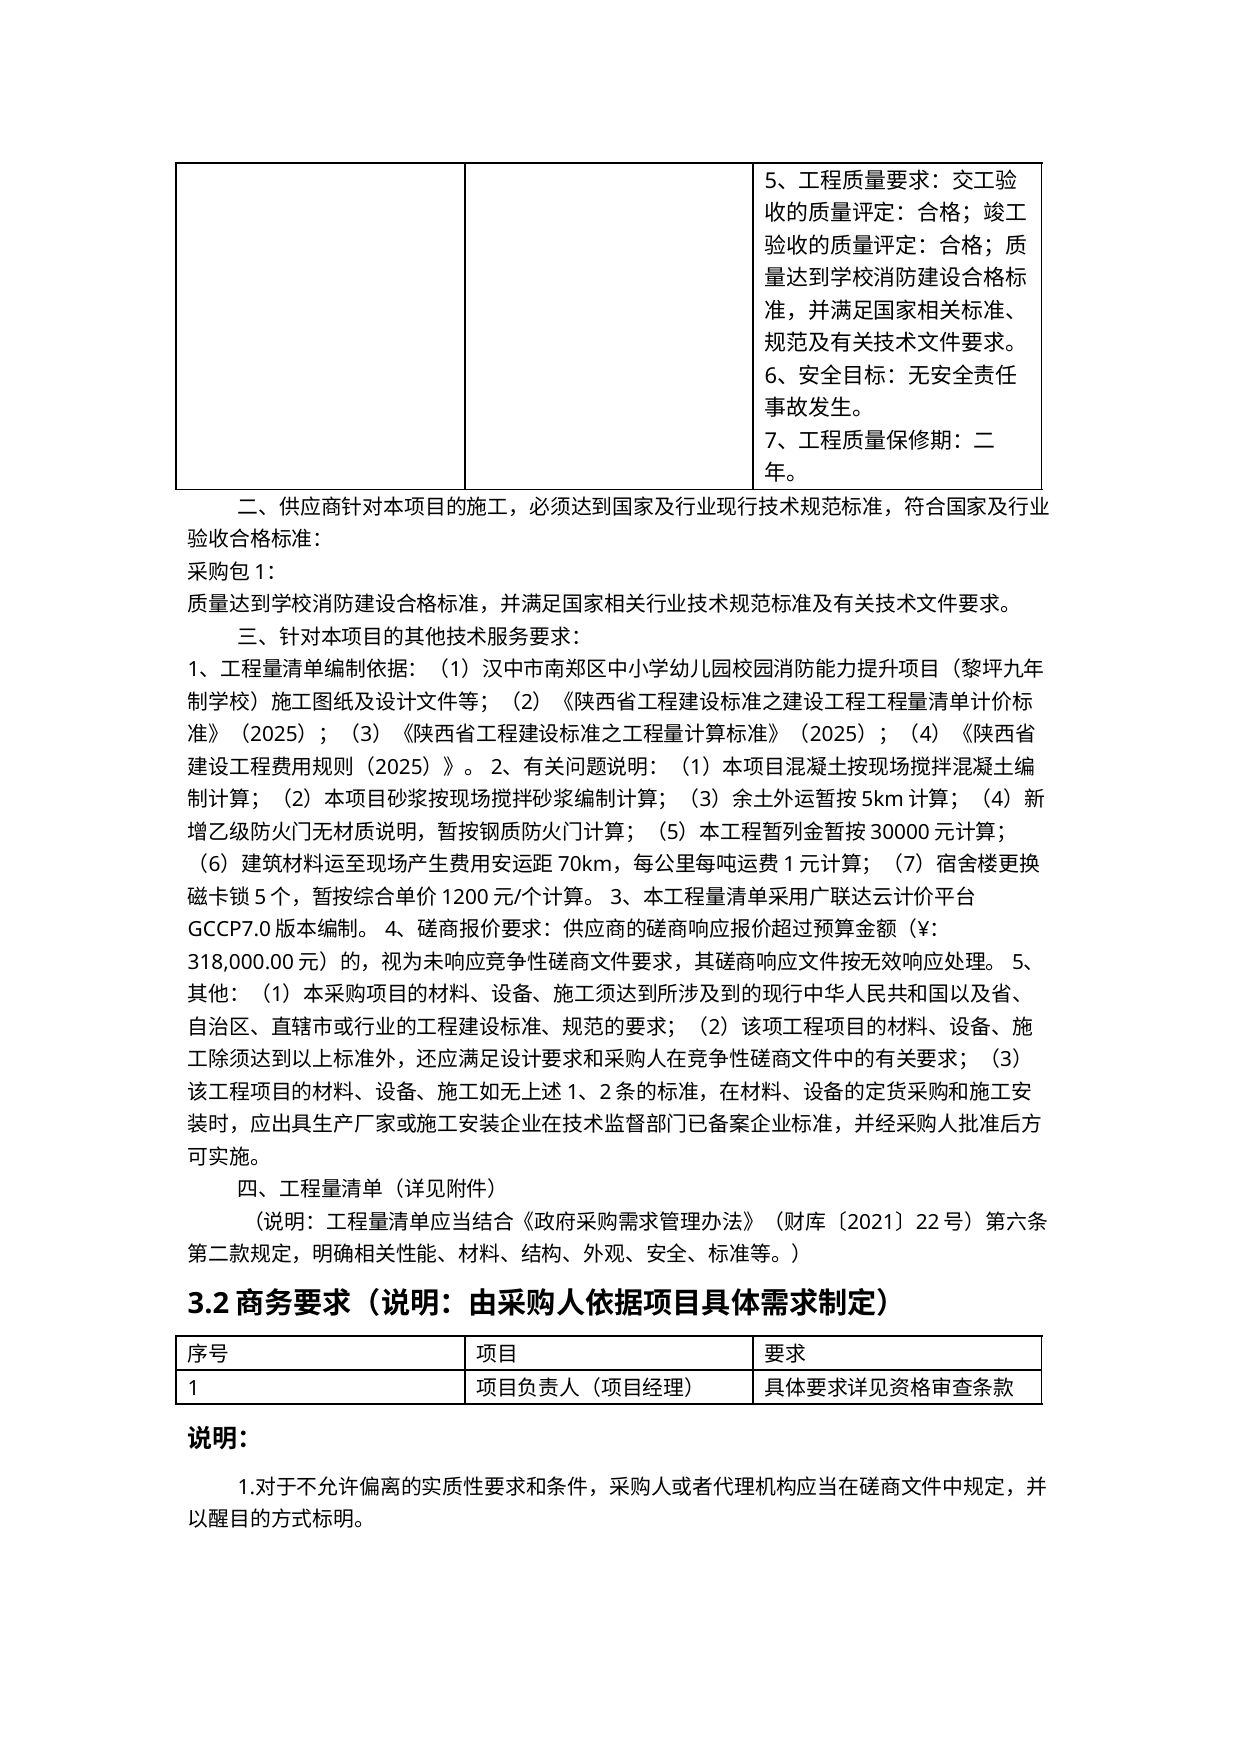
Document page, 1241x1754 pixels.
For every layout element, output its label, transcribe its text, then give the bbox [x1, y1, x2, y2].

text 1、工程量清单编制依据：（1）汉中市南郑区中小学幼儿园校园消防能力提升项目（黎坪九年制学校）施工图纸及设计文件等；（2）《陕西省工程建设标准之建设工程工程量清单计价标准》（2025）；（3）《陕西省工程建设标准之工程量计算标准》（2025）；（4）《陕西省建设工程费用规则（2025）》。 2、有关问题说明：（1）本项目混凝土按现场搅拌混凝土编制计算；（2）本项目砂浆按现场搅拌砂浆编制计算；（3）余土外运暂按5km计算；（4）新增乙级防火门无材质说明，暂按钢质防火门计算；（5）本工程暂列金暂按30000元计算；（6）建筑材料运至现场产生费用安运距70km，每公里每吨运费1元计算；（7）宿舍楼更换磁卡锁5个，暂按综合单价1200元/个计算。 3、本工程量清单采用广联达云计价平台GCCP7.0版本编制。 4、磋商报价要求：供应商的磋商响应报价超过预算金额（¥：318,000.00元）的，视为未响应竞争性磋商文件要求，其磋商响应文件按无效响应处理。 5、其他：（1）本采购项目的材料、设备、施工须达到所涉及到的现行中华人民共和国以及省、自治区、直辖市或行业的工程建设标准、规范的要求；（2）该项工程项目的材料、设备、施工除须达到以上标准外，还应满足设计要求和采购人在竞争性磋商文件中的有关要求；（3）该工程项目的材料、设备、施工如无上述1、2条的标准，在材料、设备的定货采购和施工安装时，应出具生产厂家或施工安装企业在技术监督部门已备案企业标准，并经采购人批准后方可实施。 [187, 653, 1053, 1173]
table_header 序号 [177, 1337, 464, 1369]
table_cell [754, 164, 1041, 488]
table_cell 项目负责人（项目经理） [466, 1371, 752, 1403]
text 三、针对本项目的其他技术服务要求： [187, 620, 1053, 653]
table_cell 1 [177, 164, 464, 488]
table_cell 1 [177, 1371, 464, 1403]
text 质量达到学校消防建设合格标准，并满足国家相关行业技术规范标准及有关技术文件要求。 [187, 588, 1053, 620]
table_header 项目 [466, 1337, 752, 1369]
text 采购包1： [187, 555, 1053, 588]
text （说明：工程量清单应当结合《政府采购需求管理办法》（财库〔2021〕22号）第六条第二款规定，明确相关性能、材料、结构、外观、安全、标准等。） [187, 1205, 1053, 1270]
table_header 要求 [754, 1337, 1041, 1369]
table_cell 具体要求详见资格审查条款 [754, 1371, 1041, 1403]
text 四、工程量清单（详见附件） [187, 1173, 1053, 1205]
table_cell [466, 164, 752, 488]
text 说明： [187, 1405, 1053, 1470]
text 二、供应商针对本项目的施工，必须达到国家及行业现行技术规范标准，符合国家及行业验收合格标准： [187, 490, 1053, 555]
text 1.对于不允许偏离的实质性要求和条件，采购人或者代理机构应当在磋商文件中规定，并以醒目的方式标明。 [187, 1470, 1053, 1535]
text 3.2商务要求（说明：由采购人依据项目具体需求制定） [187, 1270, 1053, 1335]
